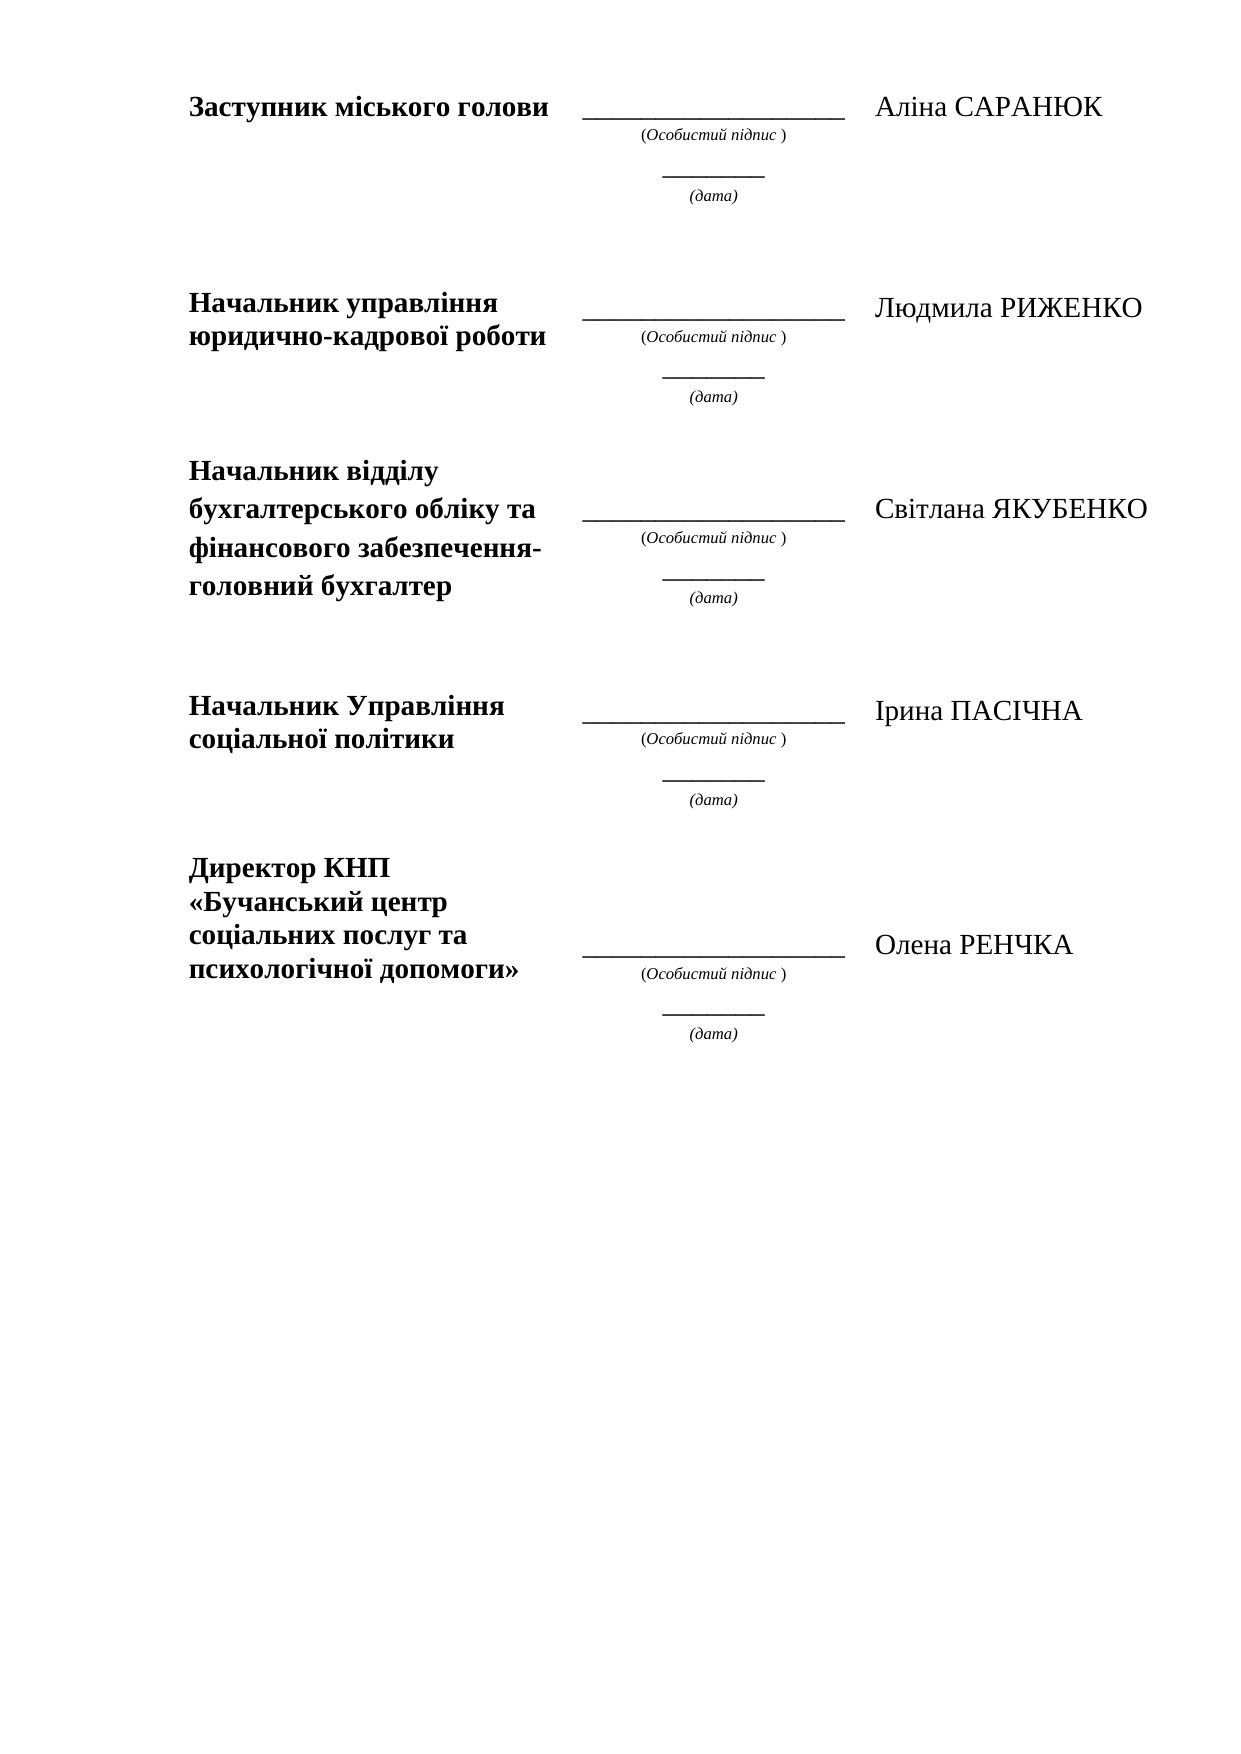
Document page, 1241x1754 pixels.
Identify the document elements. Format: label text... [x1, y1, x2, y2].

table_cell Начальник управління юридично-кадрової роботи [177, 251, 563, 453]
table_cell __________________ (Особистий підпис ) _______ (дата) [563, 453, 863, 654]
table_header Аліна САРАНЮК [864, 89, 1175, 251]
table_cell Олена РЕНЧКА [864, 850, 1175, 1084]
table_cell Начальник відділу бухгалтерського обліку та фінансового забезпечення-головний бухгалтер [177, 453, 563, 654]
table_header __________________ (Особистий підпис ) _______ (дата) [563, 89, 863, 251]
table_cell Ірина ПАСІЧНА [864, 654, 1175, 850]
table_cell Директор КНП «Бучанський центр соціальних послуг та психологічної допомоги» [177, 850, 563, 1084]
table_cell Людмила РИЖЕНКО [864, 251, 1175, 453]
table_cell __________________ (Особистий підпис ) _______ (дата) [563, 654, 863, 850]
table_header Заступник міського голови [177, 89, 563, 251]
table_cell Світлана ЯКУБЕНКО [864, 453, 1175, 654]
table_cell __________________ (Особистий підпис ) _______ (дата) [563, 251, 863, 453]
table_cell __________________ (Особистий підпис ) _______ (дата) [563, 850, 863, 1084]
table_cell Начальник Управління соціальної політики [177, 654, 563, 850]
